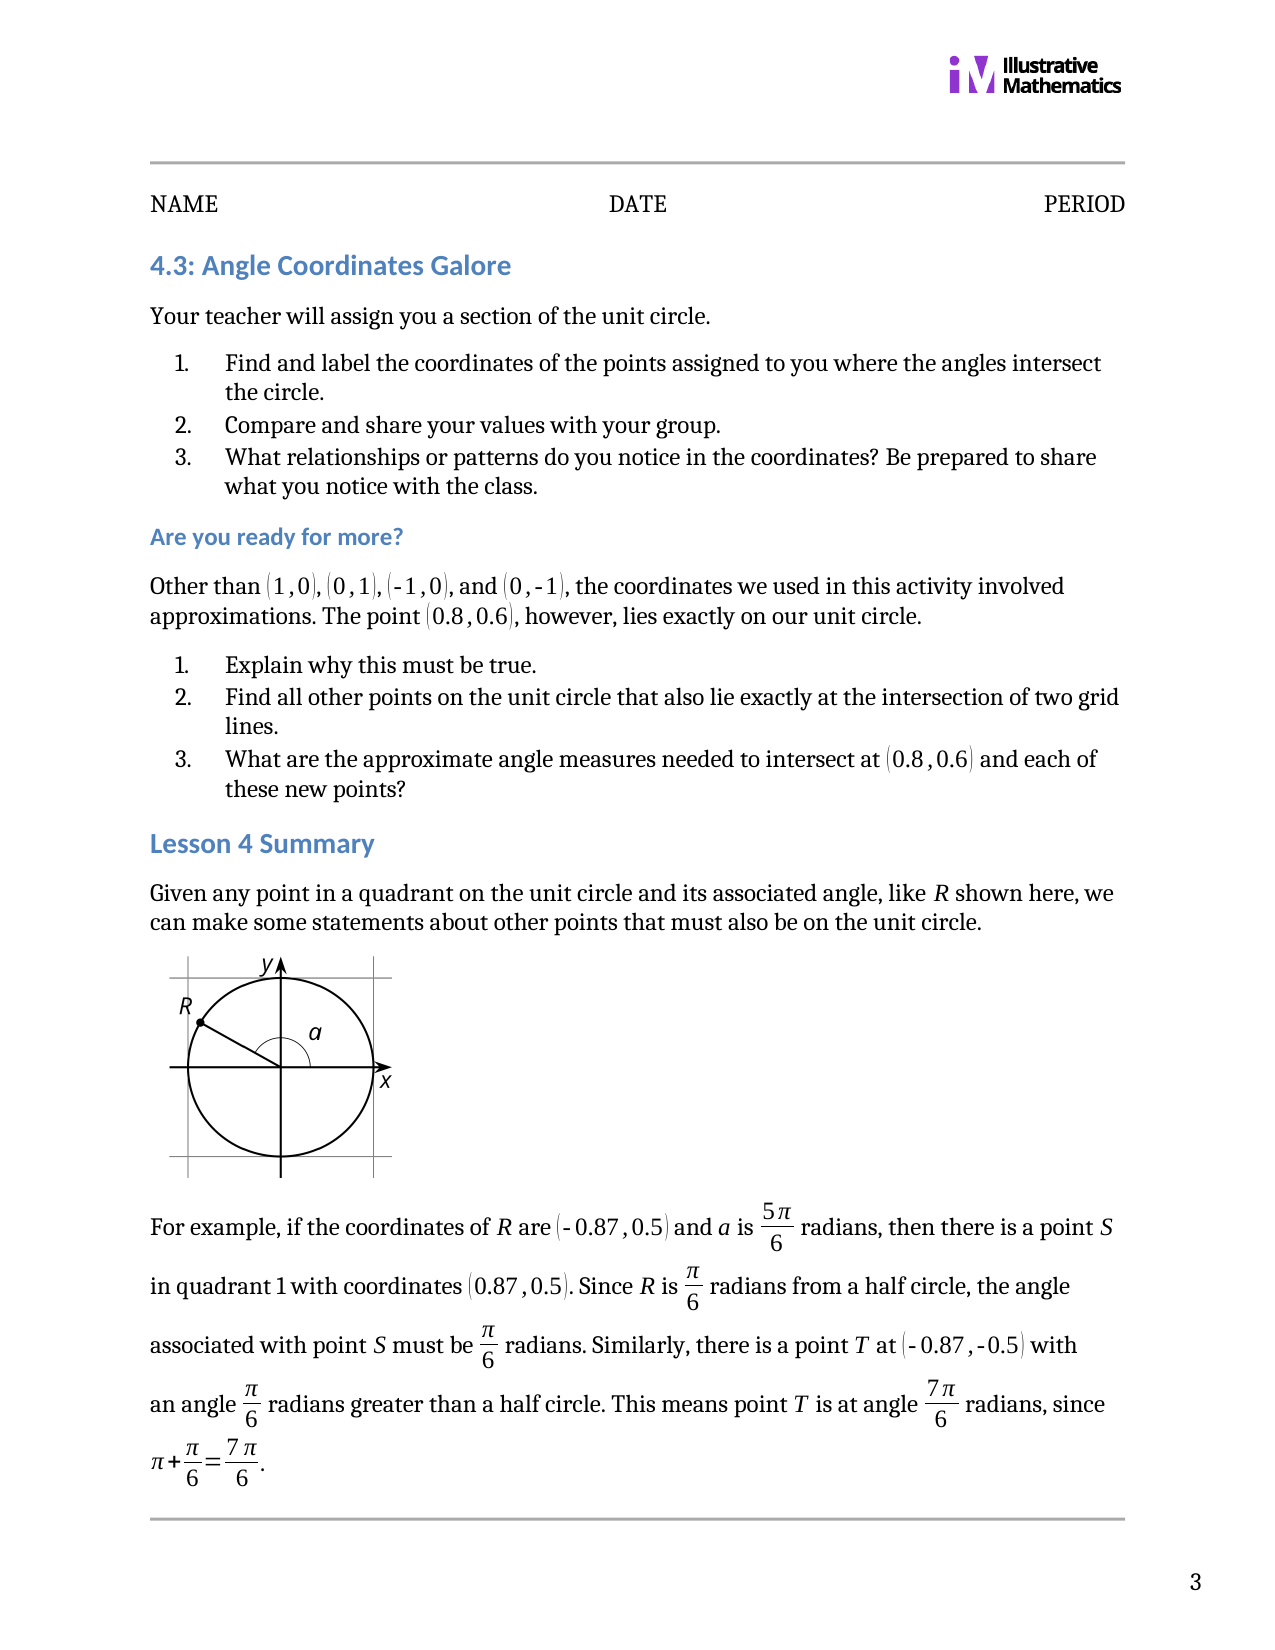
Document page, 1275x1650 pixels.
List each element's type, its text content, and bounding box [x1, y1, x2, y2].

text Your teacher will assign you a section of the unit circle. [150, 302, 1125, 331]
picture [949, 55, 1121, 93]
subtitle 4.3: Angle Coordinates Galore [150, 247, 1125, 283]
picture [168, 955, 393, 1179]
list Find and label the coordinates of the points assigned to you where the angles intersect the circle. [175, 349, 1125, 407]
list Explain why this must be true. [175, 651, 1125, 679]
text For example, if the coordinates of are and is radians, then there is a point in quadrant 1 with coordinates . Since is radians from a half circle, the angle associated with point must be radians. Similarly, there is a point at with an angle radians greater than a half circle. This means point is at angle radians, since . [150, 1198, 1125, 1493]
list Find all other points on the unit circle that also lie exactly at the intersection of two grid lines. [175, 683, 1125, 741]
text Other than , , , and , the coordinates we used in this activity involved approximations. The point , however, lies exactly on our unit circle. [150, 571, 1125, 632]
subtitle Lesson 4 Summary [150, 825, 1125, 860]
list What relationships or patterns do you notice in the coordinates? Be prepared to share what you notice with the class. [175, 443, 1125, 501]
list Compare and share your values with your group. [175, 411, 1125, 439]
subtitle Are you ready for more? [150, 521, 1125, 552]
text Given any point in a quadrant on the unit circle and its associated angle, like shown here, we can make some statements about other points that must also be on the unit circle. [150, 879, 1125, 937]
list What are the approximate angle measures needed to intersect at and each of these new points? [175, 744, 1125, 804]
